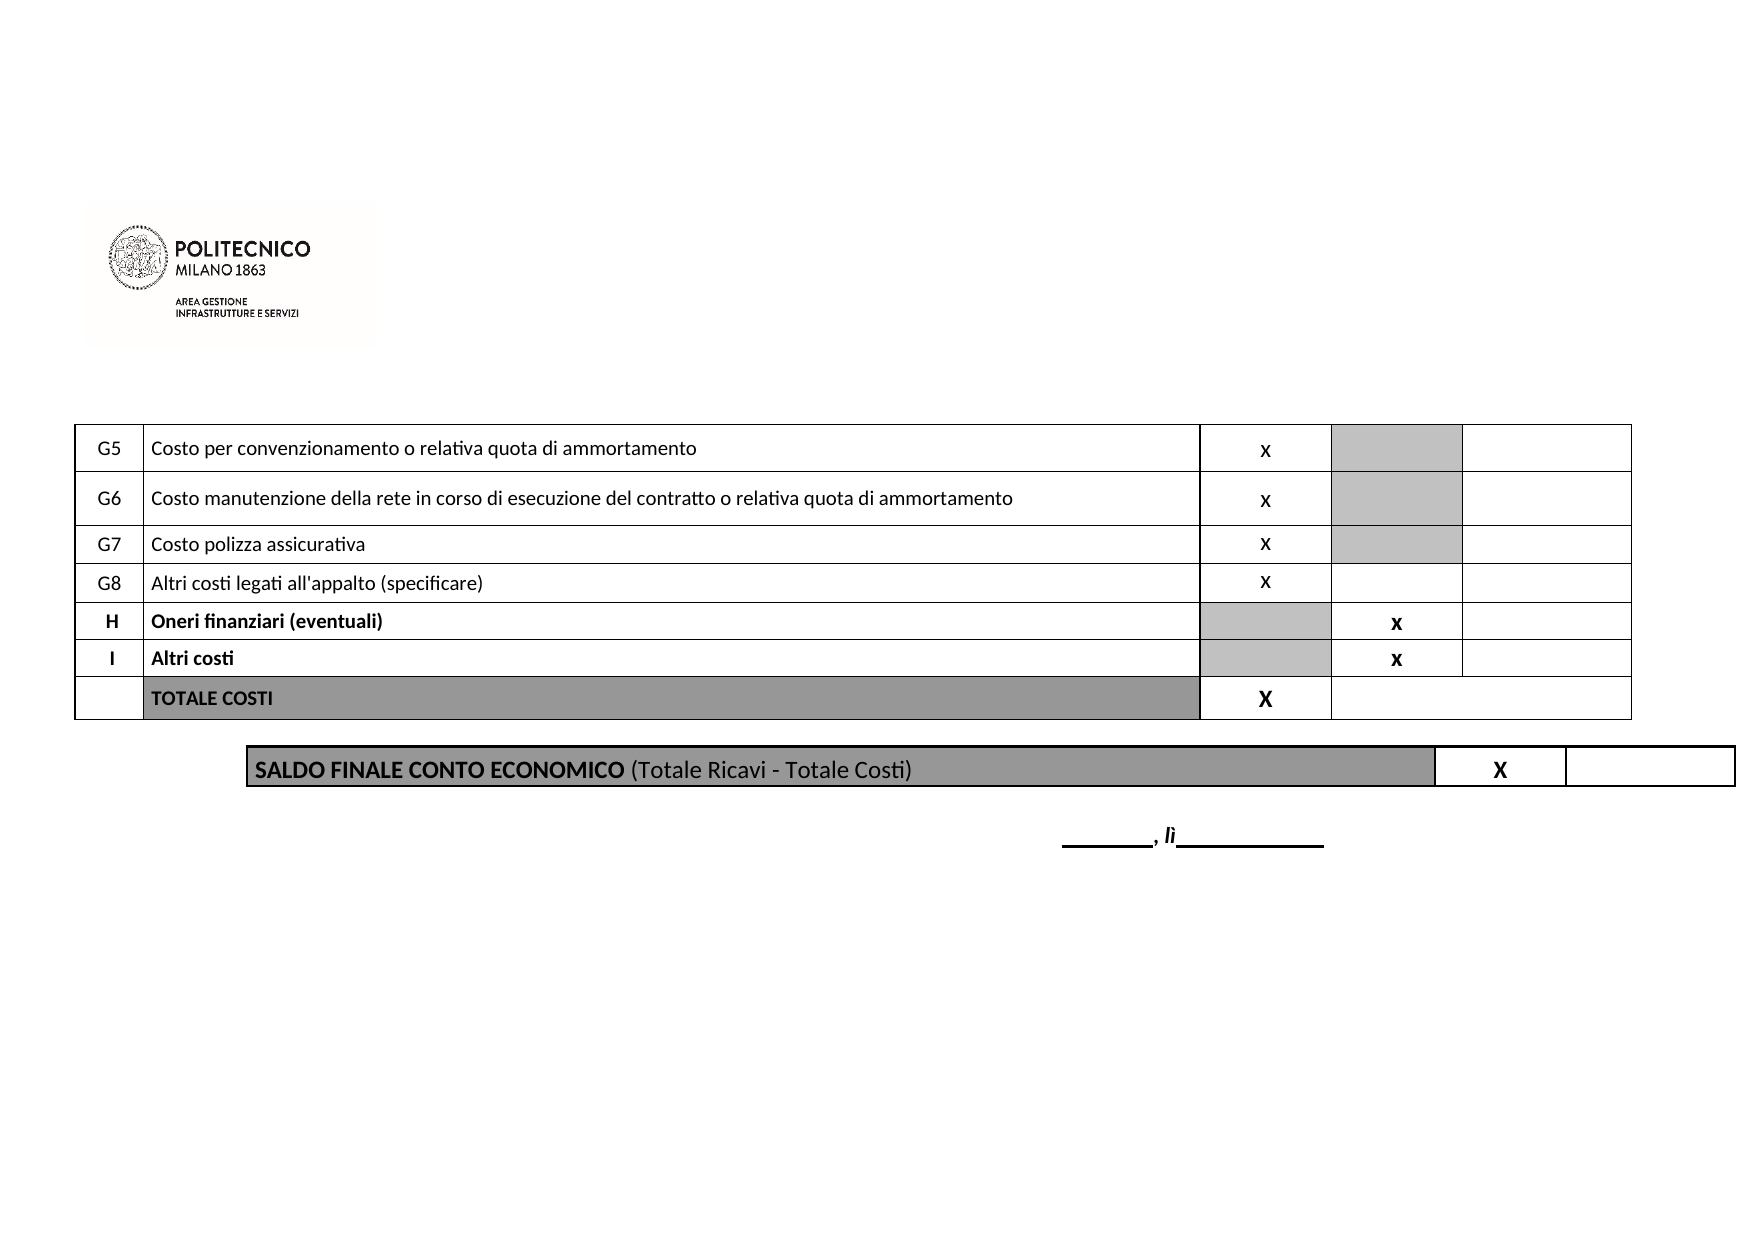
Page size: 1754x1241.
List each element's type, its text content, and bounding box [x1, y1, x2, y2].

table_cell [1463, 564, 1631, 602]
table_cell [1463, 472, 1631, 525]
table_cell Altri costi legati all'appalto (specificare) [144, 564, 1199, 602]
table_cell [1332, 677, 1631, 719]
table_cell x [1201, 564, 1331, 602]
table_cell G6 [76, 472, 143, 525]
table_header SALDO FINALE CONTO ECONOMICO (Totale Ricavi - Totale Costi) [248, 748, 1434, 785]
table_header [1332, 425, 1462, 471]
table_header G5 [76, 425, 143, 471]
table_cell [1201, 640, 1331, 676]
table_cell x [1201, 526, 1331, 563]
table_cell Altri costi [144, 640, 1199, 676]
table_cell [1463, 526, 1631, 563]
table_cell G7 [76, 526, 143, 563]
text , lì [1062, 821, 1679, 849]
table_header Costo per convenzionamento o relativa quota di ammortamento [144, 425, 1199, 471]
table_cell [76, 677, 143, 719]
table_cell X [1201, 677, 1331, 719]
table_cell [1201, 603, 1331, 639]
table_cell [1463, 640, 1631, 676]
table_cell x [1332, 603, 1462, 639]
table_cell x [1201, 472, 1331, 525]
table_header [1567, 748, 1734, 785]
table_cell x [1332, 640, 1462, 676]
table_cell [1332, 564, 1462, 602]
table_cell H [76, 603, 143, 639]
table_cell Costo manutenzione della rete in corso di esecuzione del contratto o relativa quota di ammortamento [144, 472, 1199, 525]
table_cell [1332, 472, 1462, 525]
table_cell Oneri finanziari (eventuali) [144, 603, 1199, 639]
table_cell Costo polizza assicurativa [144, 526, 1199, 563]
table_header [1463, 425, 1631, 471]
table_cell TOTALE COSTI [144, 677, 1199, 719]
table_header X [1436, 748, 1565, 785]
table_cell I [76, 640, 143, 676]
table_cell [1332, 526, 1462, 563]
picture [86, 202, 377, 347]
table_cell [1463, 603, 1631, 639]
table_header x [1201, 425, 1331, 471]
table_cell G8 [76, 564, 143, 602]
